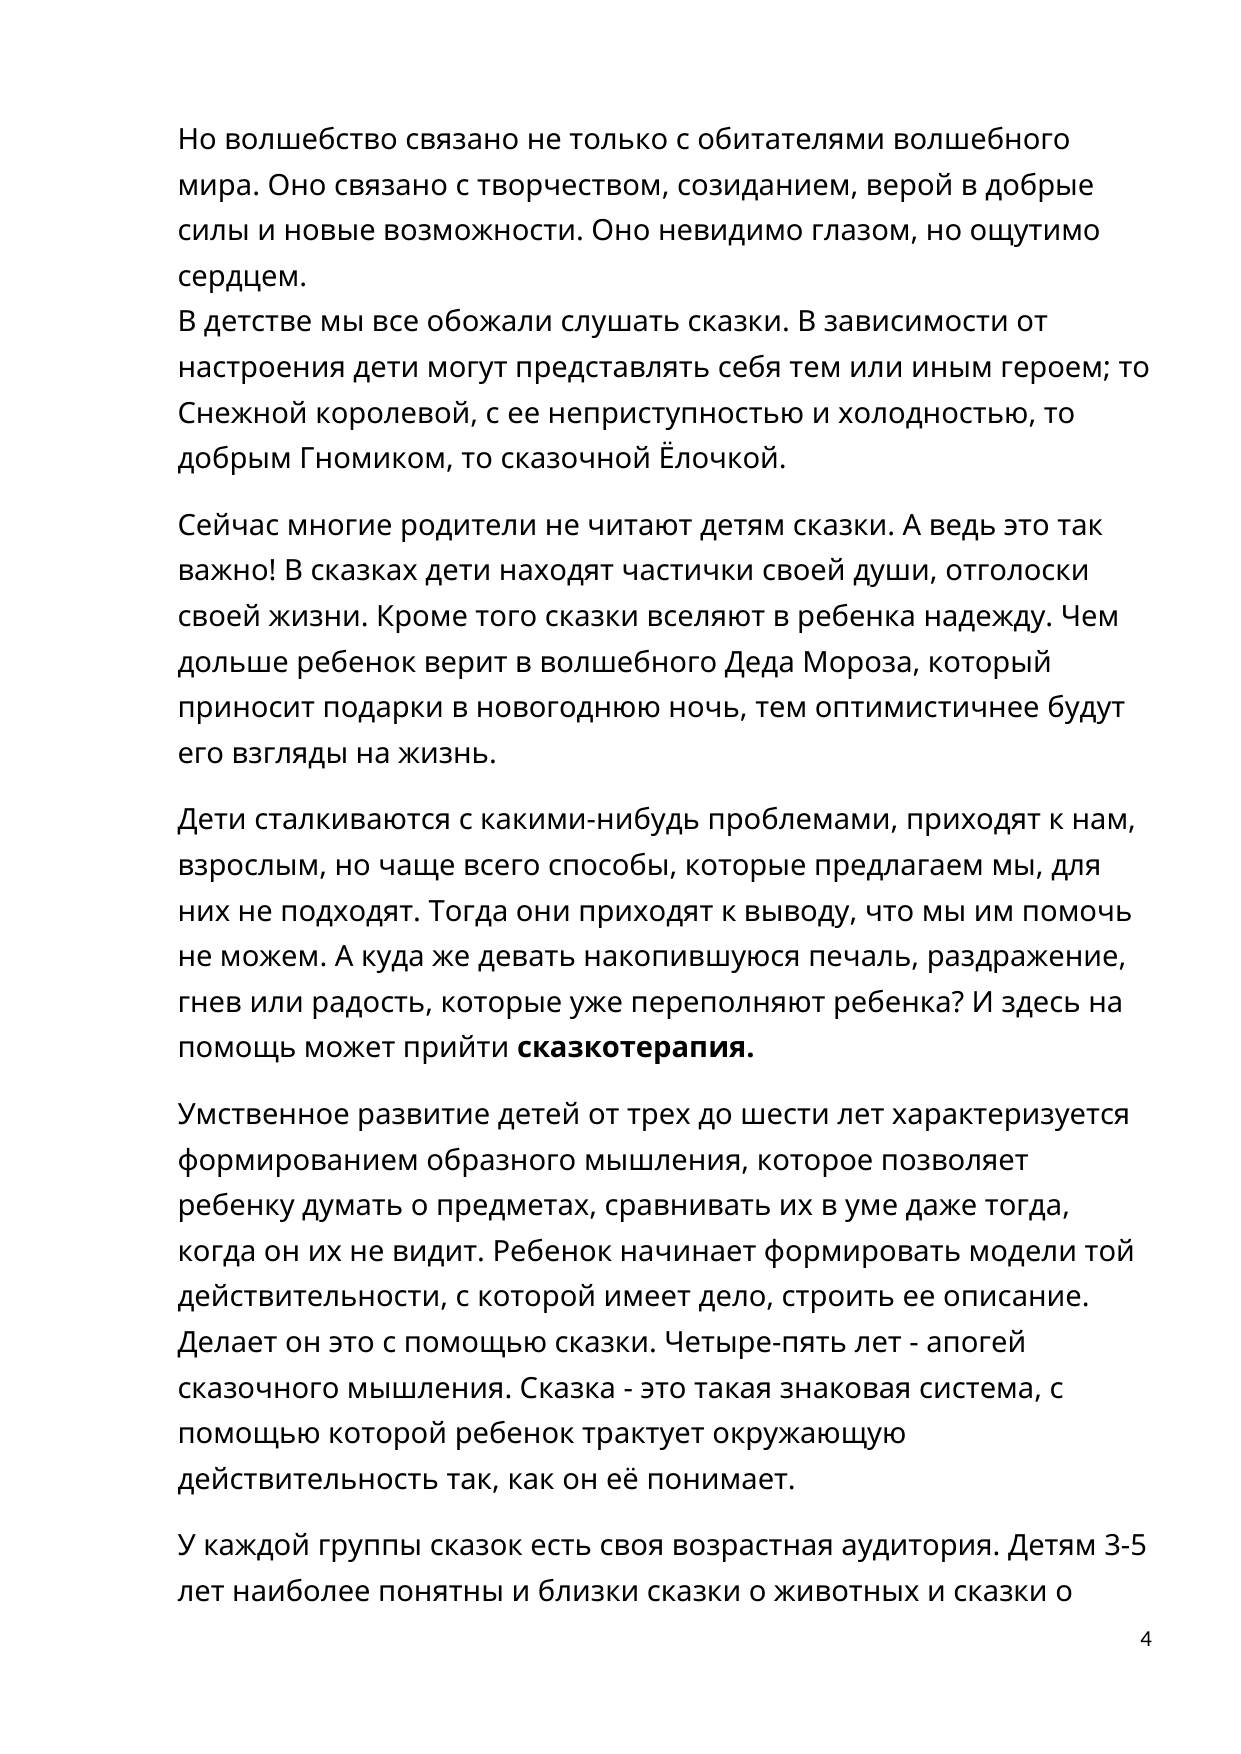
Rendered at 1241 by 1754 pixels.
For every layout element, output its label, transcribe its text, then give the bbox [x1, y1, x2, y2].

text Сейчас многие родители не читают детям сказки. А ведь это так важно! В сказках дети находят частички своей души, отголоски своей жизни. Кроме того сказки вселяют в ребенка надежду. Чем дольше ребенок верит в волшебного Деда Мороза, который приносит подарки в новогоднюю ночь, тем оптимистичнее будут его взгляды на жизнь. [177, 504, 1152, 772]
text Умственное развитие детей от трех до шести лет характеризуется формированием образного мышления, которое позволяет ребенку думать о предметах, сравнивать их в уме даже тогда, когда он их не видит. Ребенок начинает формировать модели той действительности, с которой имеет дело, строить ее описание. Делает он это с помощью сказки. Четыре-пять лет - апогей сказочного мышления. Сказка - это такая знаковая система, с помощью которой ребенок трактует окружающую действительность так, как он её понимает. [177, 1093, 1152, 1498]
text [177, 1524, 1152, 1610]
text Дети сталкиваются с какими-нибудь проблемами, приходят к нам, взрослым, но чаще всего способы, которые предлагаем мы, для них не подходят. Тогда они приходят к выводу, что мы им помочь не можем. А куда же девать накопившуюся печаль, раздражение, гнев или радость, которые уже переполняют ребенка? И здесь на помощь может прийти сказкотерапия. [177, 798, 1152, 1066]
text Но волшебство связано не только с обитателями волшебного мира. Оно связано с творчеством, созиданием, верой в добрые силы и новые возможности. Оно невидимо глазом, но ощутимо сердцем. В детстве мы все обожали слушать сказки. В зависимости от настроения дети могут представлять себя тем или иным героем; то Снежной королевой, с ее неприступностью и холодностью, то добрым Гномиком, то сказочной Ёлочкой. [177, 118, 1152, 477]
